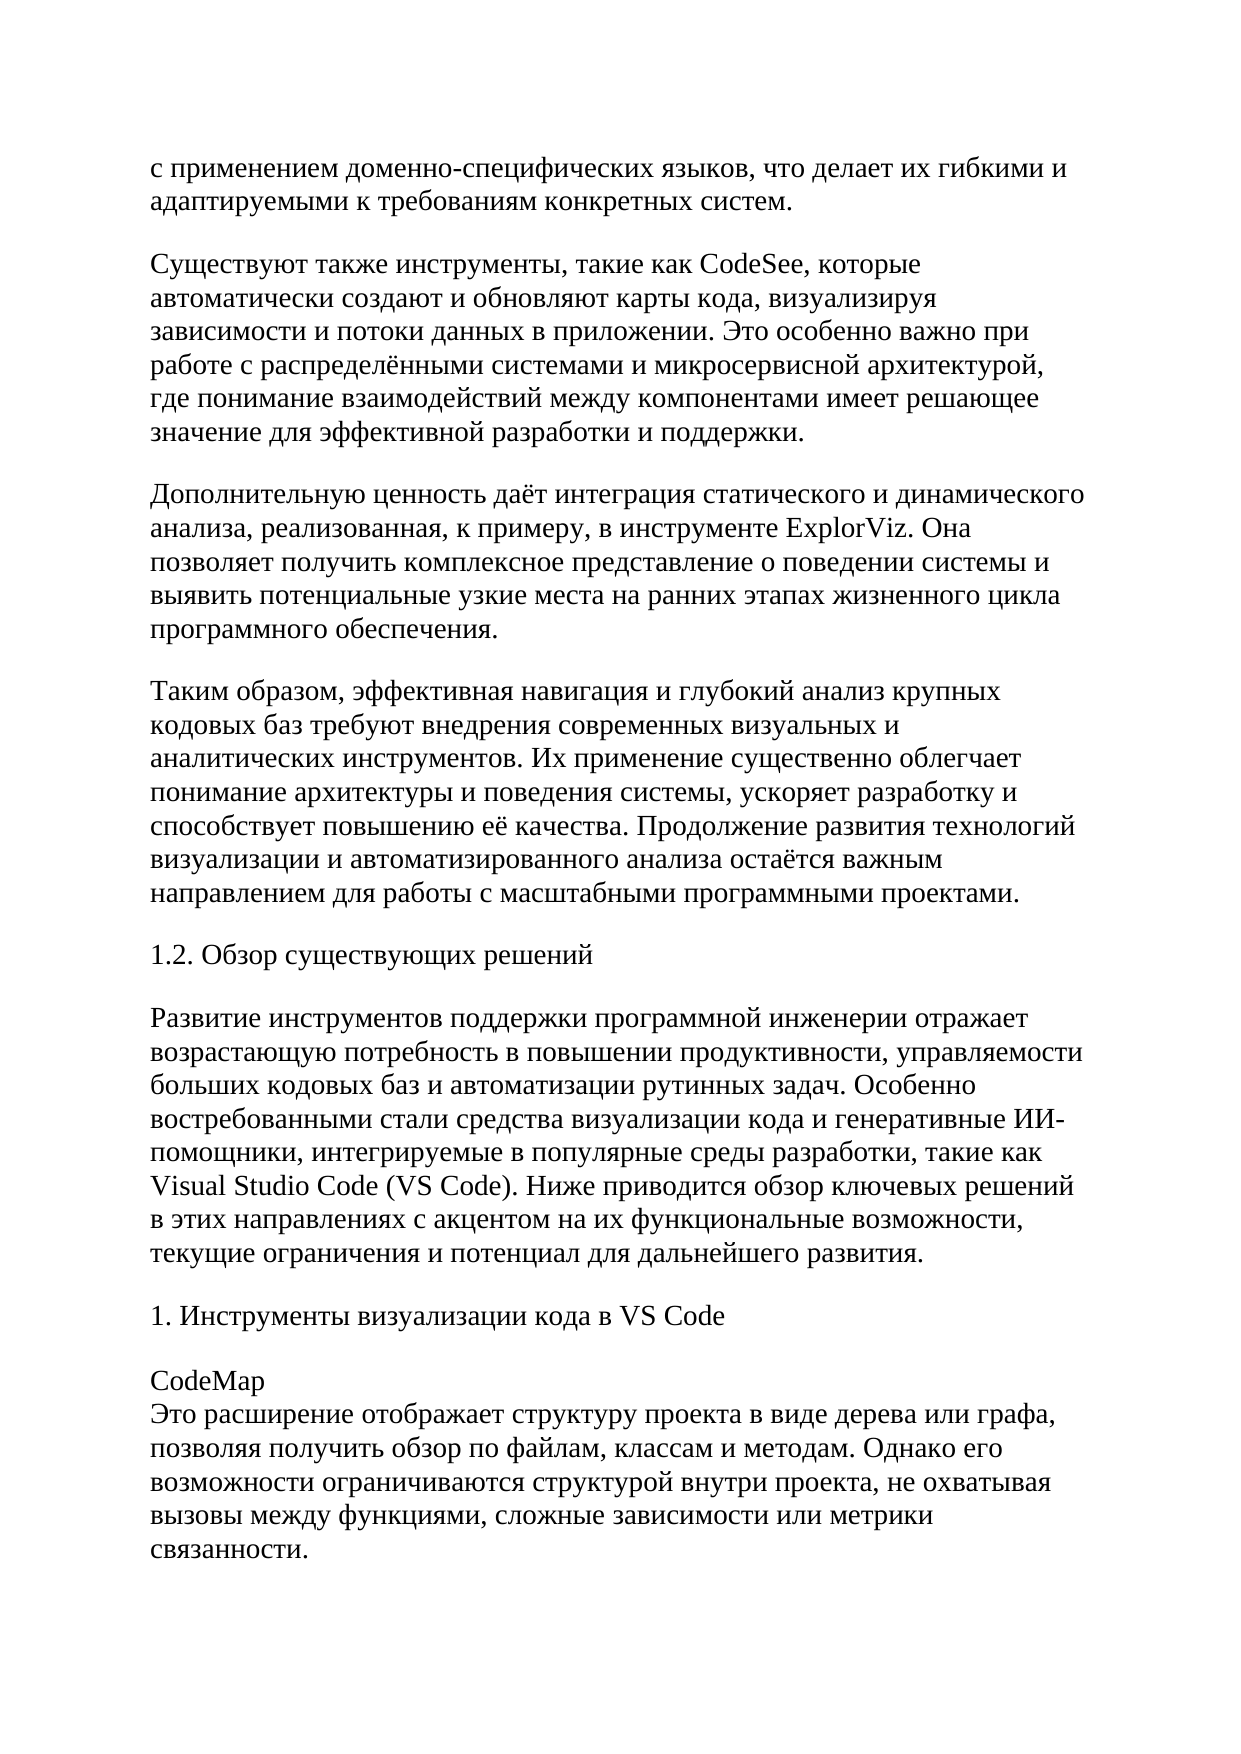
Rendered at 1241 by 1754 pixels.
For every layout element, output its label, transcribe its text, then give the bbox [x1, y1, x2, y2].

text Развитие инструментов поддержки программной инженерии отражает возрастающую потребность в повышении продуктивности, управляемости больших кодовых баз и автоматизации рутинных задач. Особенно востребованными стали средства визуализации кода и генеративные ИИ-помощники, интегрируемые в популярные среды разработки, такие как Visual Studio Code (VS Code). Ниже приводится обзор ключевых решений в этих направлениях с акцентом на их функциональные возможности, текущие ограничения и потенциал для дальнейшего развития. [150, 1000, 1090, 1268]
text Таким образом, эффективная навигация и глубокий анализ крупных кодовых баз требуют внедрения современных визуальных и аналитических инструментов. Их применение существенно облегчает понимание архитектуры и поведения системы, ускоряет разработку и способствует повышению её качества. Продолжение развития технологий визуализации и автоматизированного анализа остаётся важным направлением для работы с масштабными программными проектами. [150, 673, 1090, 908]
text Дополнительную ценность даёт интеграция статического и динамического анализа, реализованная, к примеру, в инструменте ExplorViz. Она позволяет получить комплексное представление о поведении системы и выявить потенциальные узкие места на ранних этапах жизненного цикла программного обеспечения. [150, 477, 1090, 644]
text CodeMap Это расширение отображает структуру проекта в виде дерева или графа, позволяя получить обзор по файлам, классам и методам. Однако его возможности ограничиваются структурой внутри проекта, не охватывая вызовы между функциями, сложные зависимости или метрики связанности. [150, 1363, 1090, 1564]
subtitle 1.2. Обзор существующих решений [150, 937, 1090, 971]
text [150, 150, 1090, 217]
subtitle 1. Инструменты визуализации кода в VS Code [150, 1298, 1090, 1331]
text Существуют также инструменты, такие как CodeSee, которые автоматически создают и обновляют карты кода, визуализируя зависимости и потоки данных в приложении. Это особенно важно при работе с распределёнными системами и микросервисной архитектурой, где понимание взаимодействий между компонентами имеет решающее значение для эффективной разработки и поддержки. [150, 246, 1090, 447]
